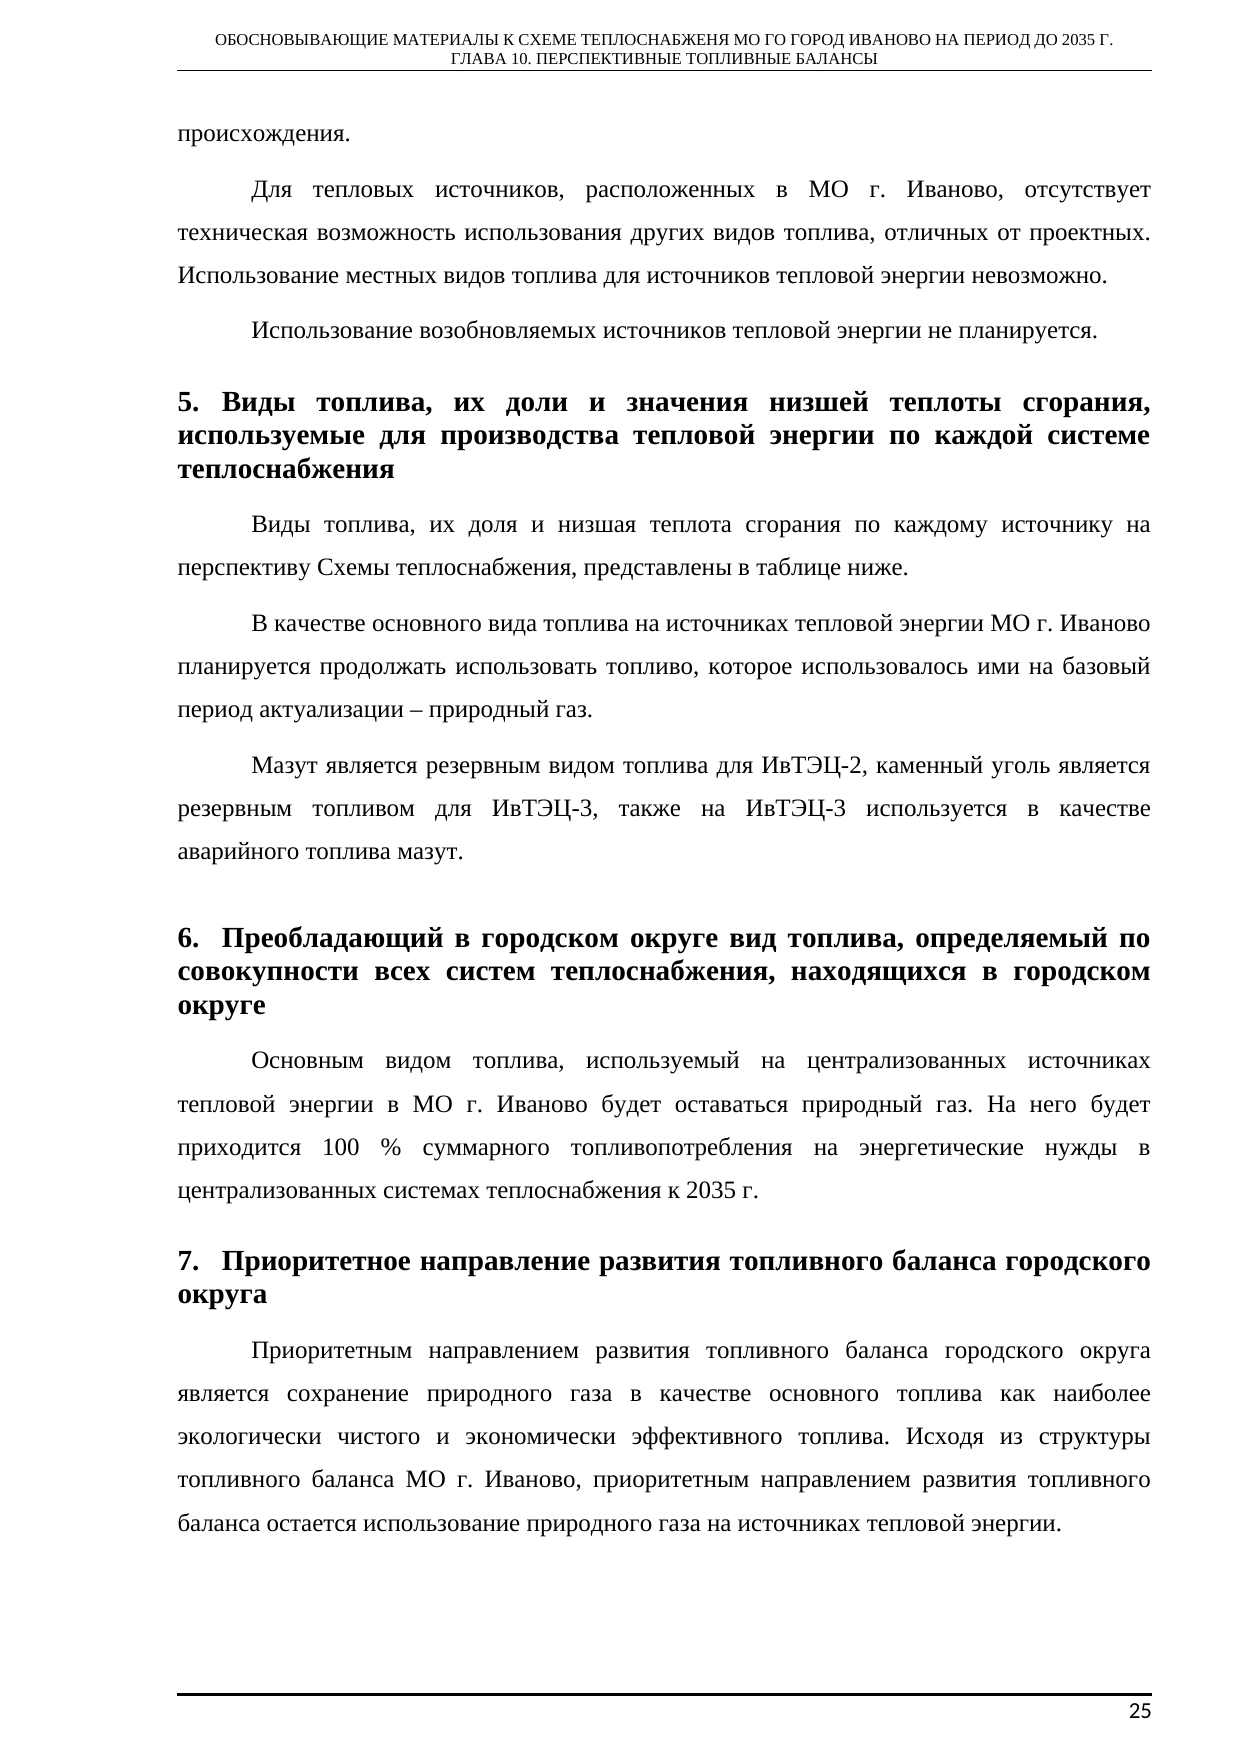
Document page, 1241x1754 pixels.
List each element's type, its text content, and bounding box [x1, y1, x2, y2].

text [177, 118, 1152, 147]
text В качестве основного вида топлива на источниках тепловой энергии МО г. Иваново планируется продолжать использовать топливо, которое использовалось ими на базовый период актуализации – природный газ. [177, 608, 1152, 723]
list Приоритетное направление развития топливного баланса городского округа [177, 1243, 1152, 1310]
text Основным видом топлива, используемый на централизованных источниках тепловой энергии в МО г. Иваново будет оставаться природный газ. На него будет приходится 100 % суммарного топливопотребления на энергетические нужды в централизованных системах теплоснабжения к 2035 г. [177, 1046, 1152, 1204]
text Приоритетным направлением развития топливного баланса городского округа является сохранение природного газа в качестве основного топлива как наиболее экологически чистого и экономически эффективного топлива. Исходя из структуры топливного баланса МО г. Иваново, приоритетным направлением развития топливного баланса остается использование природного газа на источниках тепловой энергии. [177, 1335, 1152, 1536]
text Использование возобновляемых источников тепловой энергии не планируется. [177, 316, 1152, 344]
text Для тепловых источников, расположенных в МО г. Иваново, отсутствует техническая возможность использования других видов топлива, отличных от проектных. Использование местных видов топлива для источников тепловой энергии невозможно. [177, 174, 1152, 289]
list Виды топлива, их доли и значения низшей теплоты сгорания, используемые для производства тепловой энергии по каждой системе теплоснабжения [177, 384, 1152, 484]
list Преобладающий в городском округе вид топлива, определяемый по совокупности всех систем теплоснабжения, находящихся в городском округе [177, 920, 1152, 1021]
text Мазут является резервным видом топлива для ИвТЭЦ-2, каменный уголь является резервным топливом для ИвТЭЦ-3, также на ИвТЭЦ-3 используется в качестве аварийного топлива мазут. [177, 750, 1152, 865]
text Виды топлива, их доля и низшая теплота сгорания по каждому источнику на перспективу Схемы теплоснабжения, представлены в таблице ниже. [177, 509, 1152, 581]
